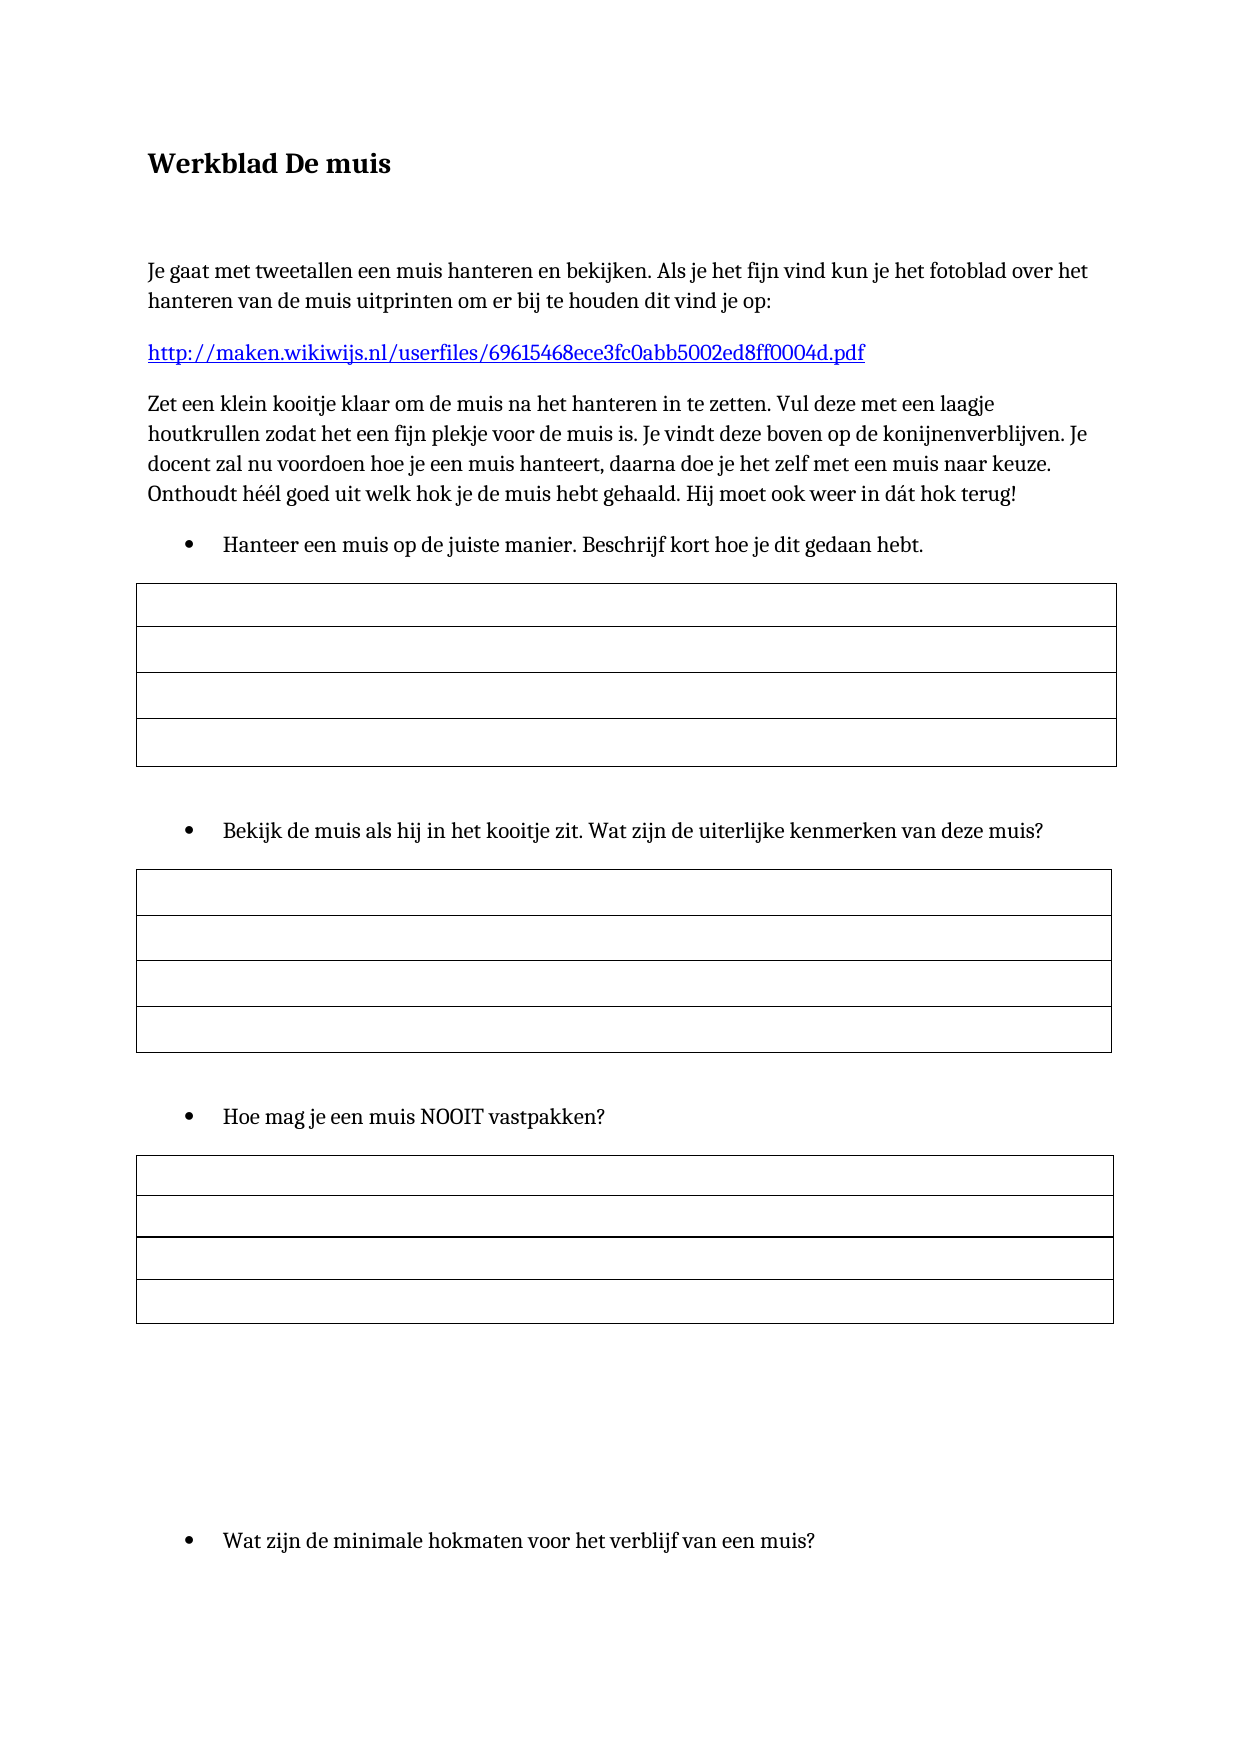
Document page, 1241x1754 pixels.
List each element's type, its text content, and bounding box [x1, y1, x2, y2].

text Zet een klein kooitje klaar om de muis na het hanteren in te zetten. Vul deze met een laagje houtkrullen zodat het een fijn plekje voor de muis is. Je vindt deze boven op de konijnenverblijven. Je docent zal nu voordoen hoe je een muis hanteert, daarna doe je het zelf met een muis naar keuze. Onthoudt héél goed uit welk hok je de muis hebt gehaald. Hij moet ook weer in dát hok terug! [148, 390, 1093, 507]
text Je gaat met tweetallen een muis hanteren en bekijken. Als je het fijn vind kun je het fotoblad over het hanteren van de muis uitprinten om er bij te houden dit vind je op: [148, 258, 1093, 314]
list Hoe mag je een muis NOOIT vastpakken? [185, 1104, 1093, 1130]
table_cell [137, 1007, 1111, 1052]
table_cell [137, 627, 1116, 672]
text Werkblad De muis [148, 148, 1093, 181]
list Wat zijn de minimale hokmaten voor het verblijf van een muis? [185, 1528, 1093, 1554]
table_header [137, 1156, 1113, 1194]
table_header [137, 584, 1116, 626]
table_header [137, 870, 1111, 915]
table_cell [137, 1280, 1113, 1323]
list Hanteer een muis op de juiste manier. Beschrijf kort hoe je dit gedaan hebt. [185, 532, 1093, 558]
table_cell [137, 916, 1111, 960]
list Bekijk de muis als hij in het kooitje zit. Wat zijn de uiterlijke kenmerken van deze muis? [185, 818, 1093, 844]
table_cell [137, 1196, 1113, 1236]
table_cell [137, 673, 1116, 717]
table_cell [137, 1238, 1113, 1278]
table_cell [137, 719, 1116, 766]
table_cell [137, 961, 1111, 1006]
text http://maken.wikiwijs.nl/userfiles/69615468ece3fc0abb5002ed8ff0004d.pdf [148, 339, 1093, 366]
